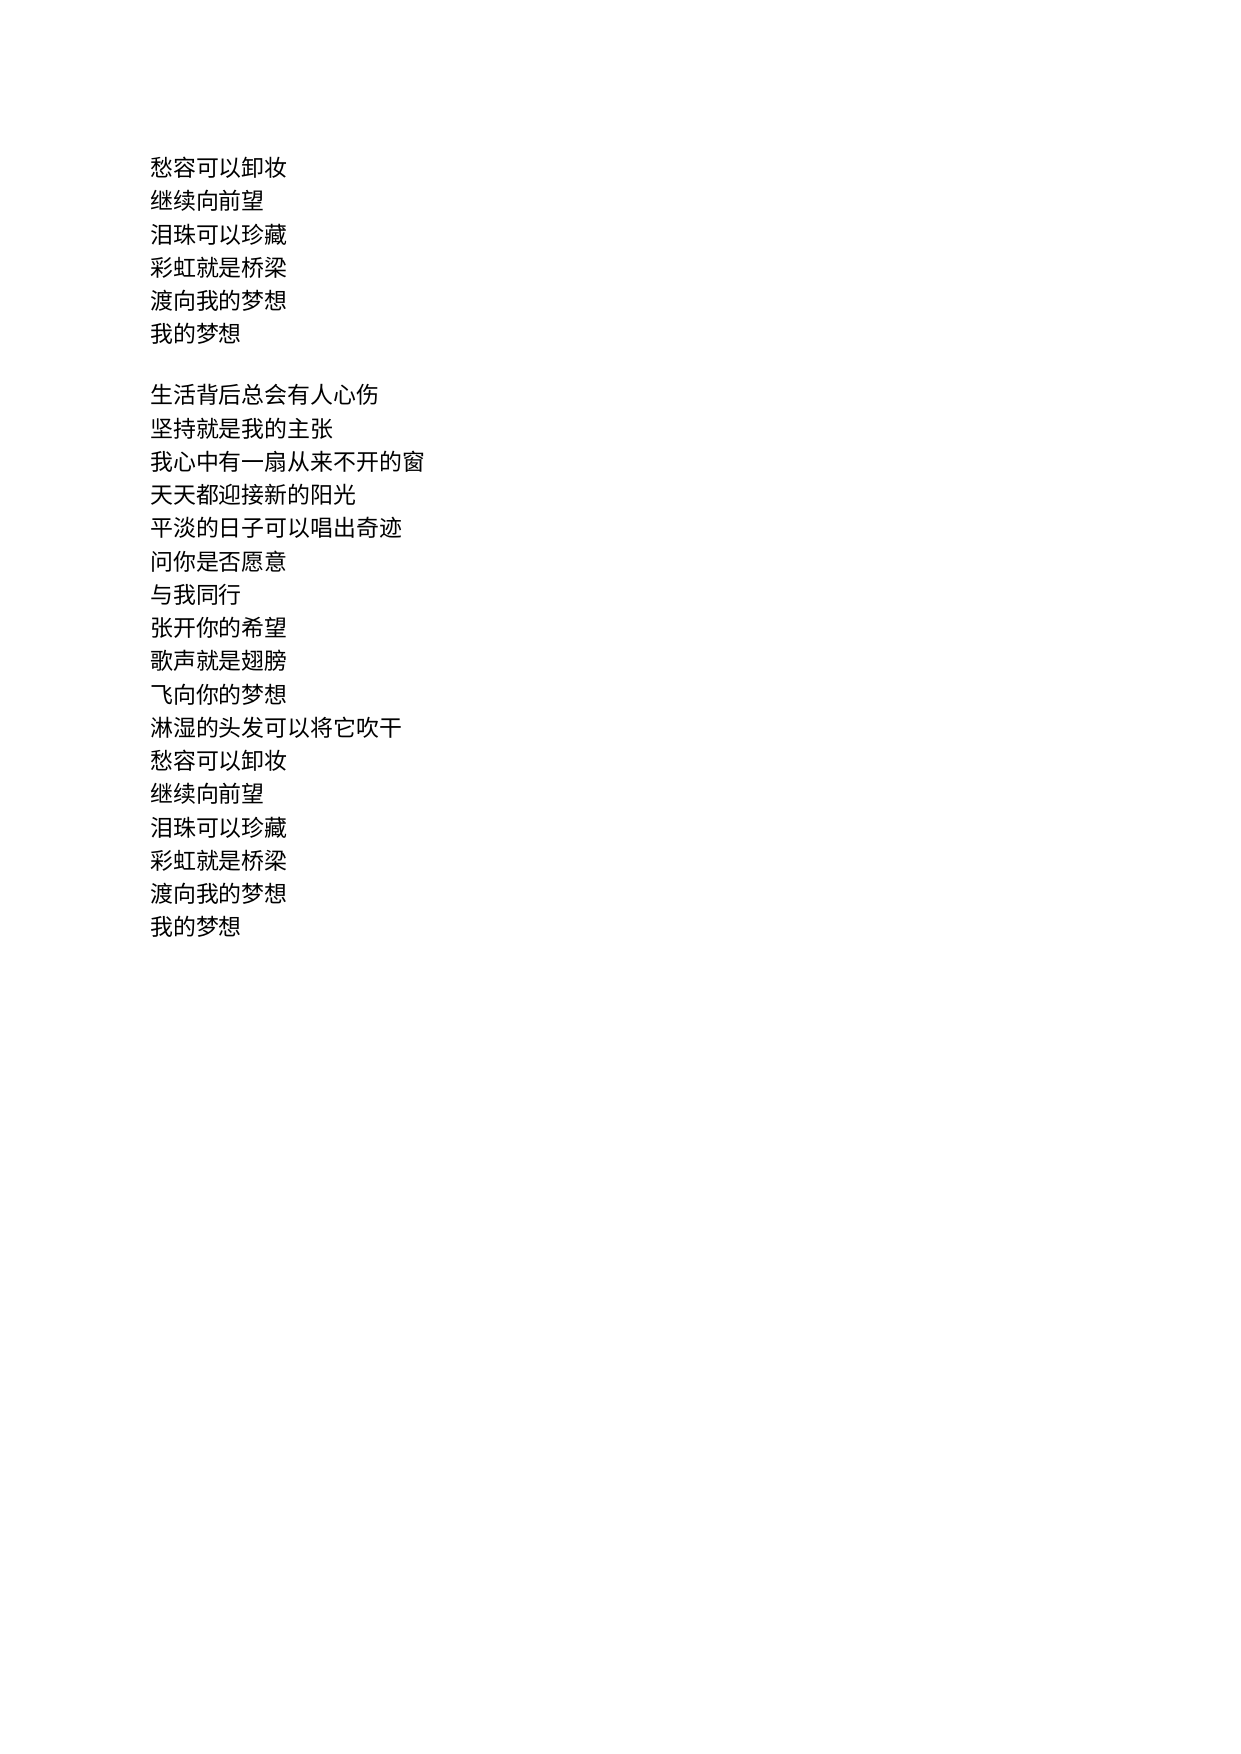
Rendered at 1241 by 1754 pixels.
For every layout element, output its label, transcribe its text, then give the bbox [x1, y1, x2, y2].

text 我的梦想 [150, 909, 1090, 942]
text 愁容可以卸妆 [150, 150, 1090, 183]
text 生活背后总会有人心伤 [150, 377, 1090, 411]
text 我心中有一扇从来不开的窗 [150, 444, 1090, 477]
text 渡向我的梦想 [150, 283, 1090, 316]
text 我的梦想 [150, 316, 1090, 349]
text 坚持就是我的主张 [150, 411, 1090, 444]
text 淋湿的头发可以将它吹干 [150, 710, 1090, 743]
text 歌声就是翅膀 [150, 643, 1090, 676]
text 继续向前望 [150, 776, 1090, 809]
text 平淡的日子可以唱出奇迹 [150, 510, 1090, 543]
text 天天都迎接新的阳光 [150, 477, 1090, 510]
text 彩虹就是桥梁 [150, 843, 1090, 876]
text 愁容可以卸妆 [150, 743, 1090, 776]
text 渡向我的梦想 [150, 876, 1090, 909]
text 泪珠可以珍藏 [150, 809, 1090, 843]
text 问你是否愿意 [150, 543, 1090, 577]
text 继续向前望 [150, 183, 1090, 216]
text 与我同行 [150, 577, 1090, 610]
text 飞向你的梦想 [150, 676, 1090, 710]
text 彩虹就是桥梁 [150, 250, 1090, 283]
text 泪珠可以珍藏 [150, 216, 1090, 250]
text 张开你的希望 [150, 610, 1090, 643]
